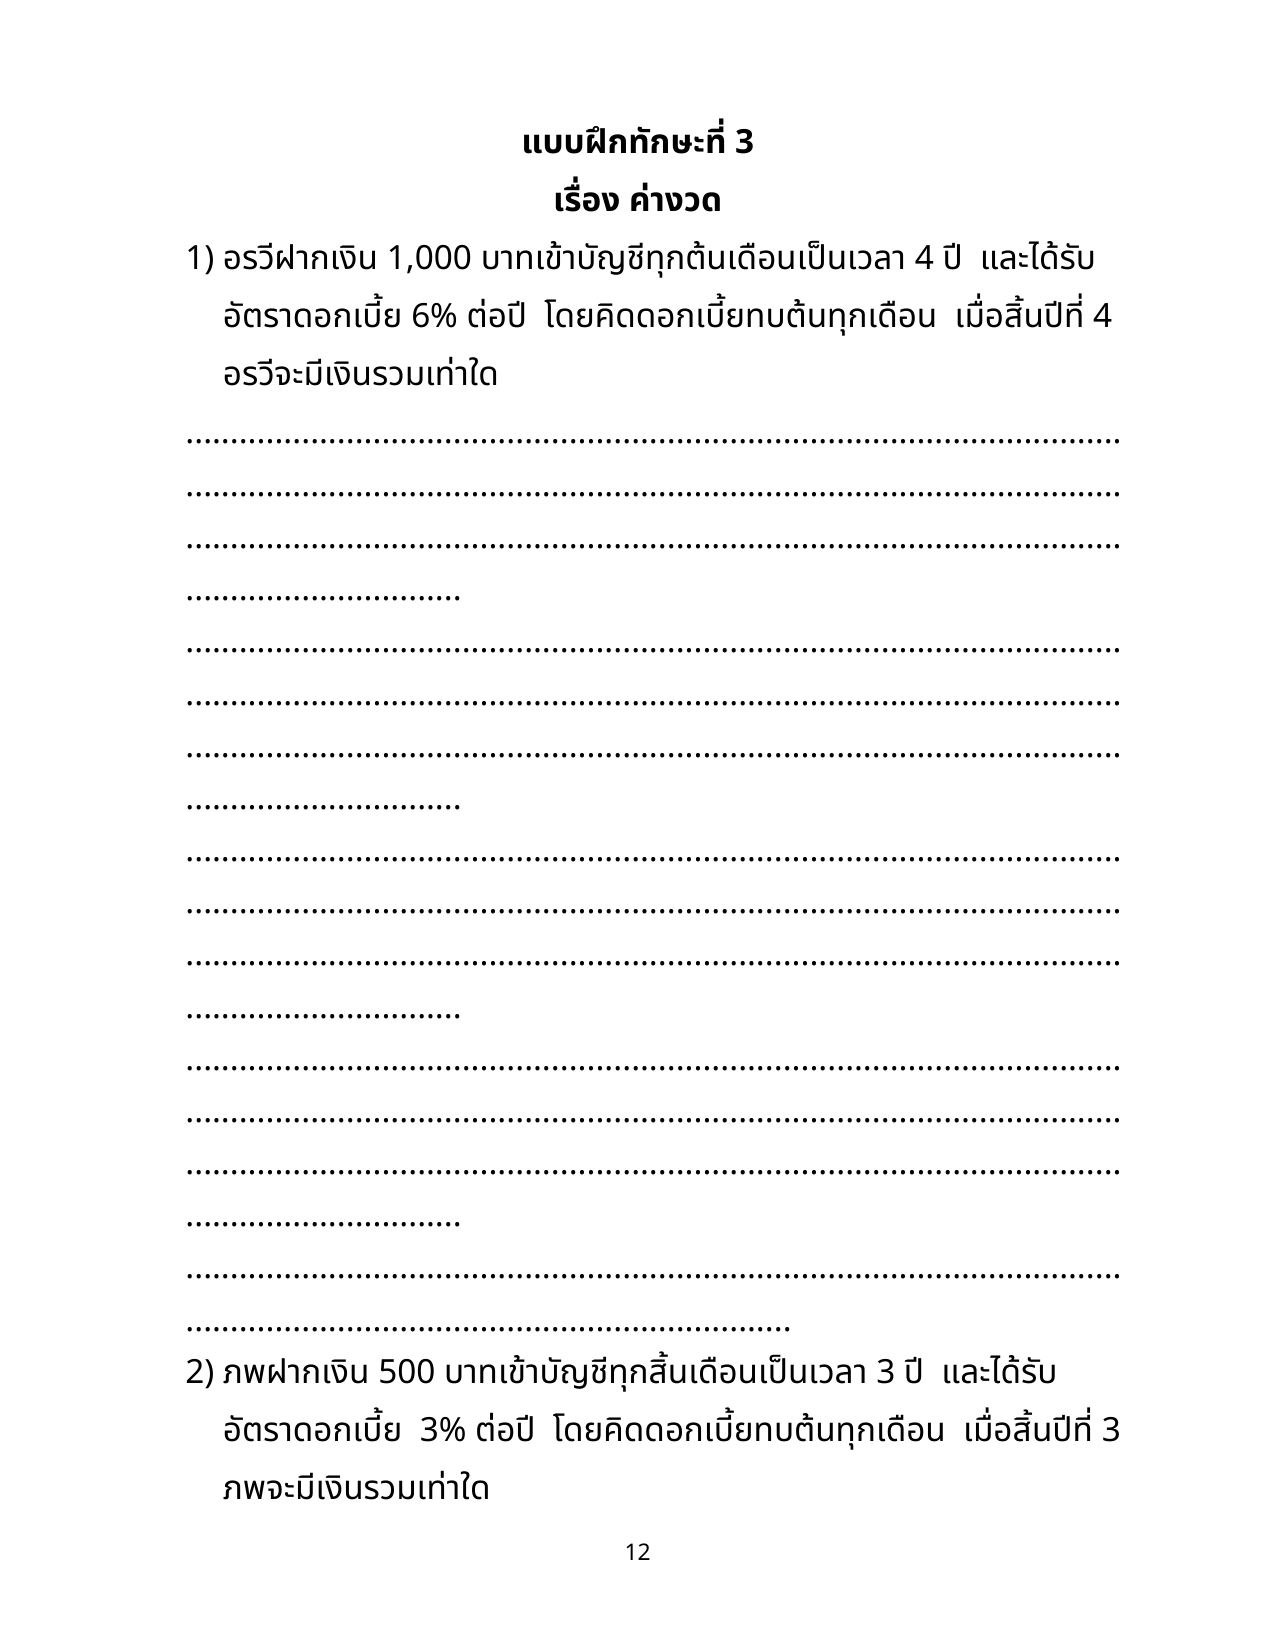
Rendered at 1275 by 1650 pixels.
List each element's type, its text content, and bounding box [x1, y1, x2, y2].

text แบบฝึกทักษะที่ 3 [148, 118, 1127, 169]
list อรวีฝากเงิน 1,000 บาทเข้าบัญชีทุกต้นเดือนเป็นเวลา 4 ปี และได้รับอัตราดอกเบี้ย 6% ต่อปี โดยคิดดอกเบี้ยทบต้นทุกเดือน เมื่อสิ้นปีที่ 4 อรวีจะมีเงินรวมเท่าใด [185, 234, 1127, 401]
text ............................................................................................................................................................................. [185, 1243, 1127, 1341]
list ภพฝากเงิน 500 บาทเข้าบัญชีทุกสิ้นเดือนเป็นเวลา 3 ปี และได้รับอัตราดอกเบี้ย 3% ต่อปี โดยคิดดอกเบี้ยทบต้นทุกเดือน เมื่อสิ้นปีที่ 3 ภพจะมีเงินรวมเท่าใด [185, 1348, 1127, 1514]
text เรื่อง ค่างวด [148, 176, 1127, 227]
